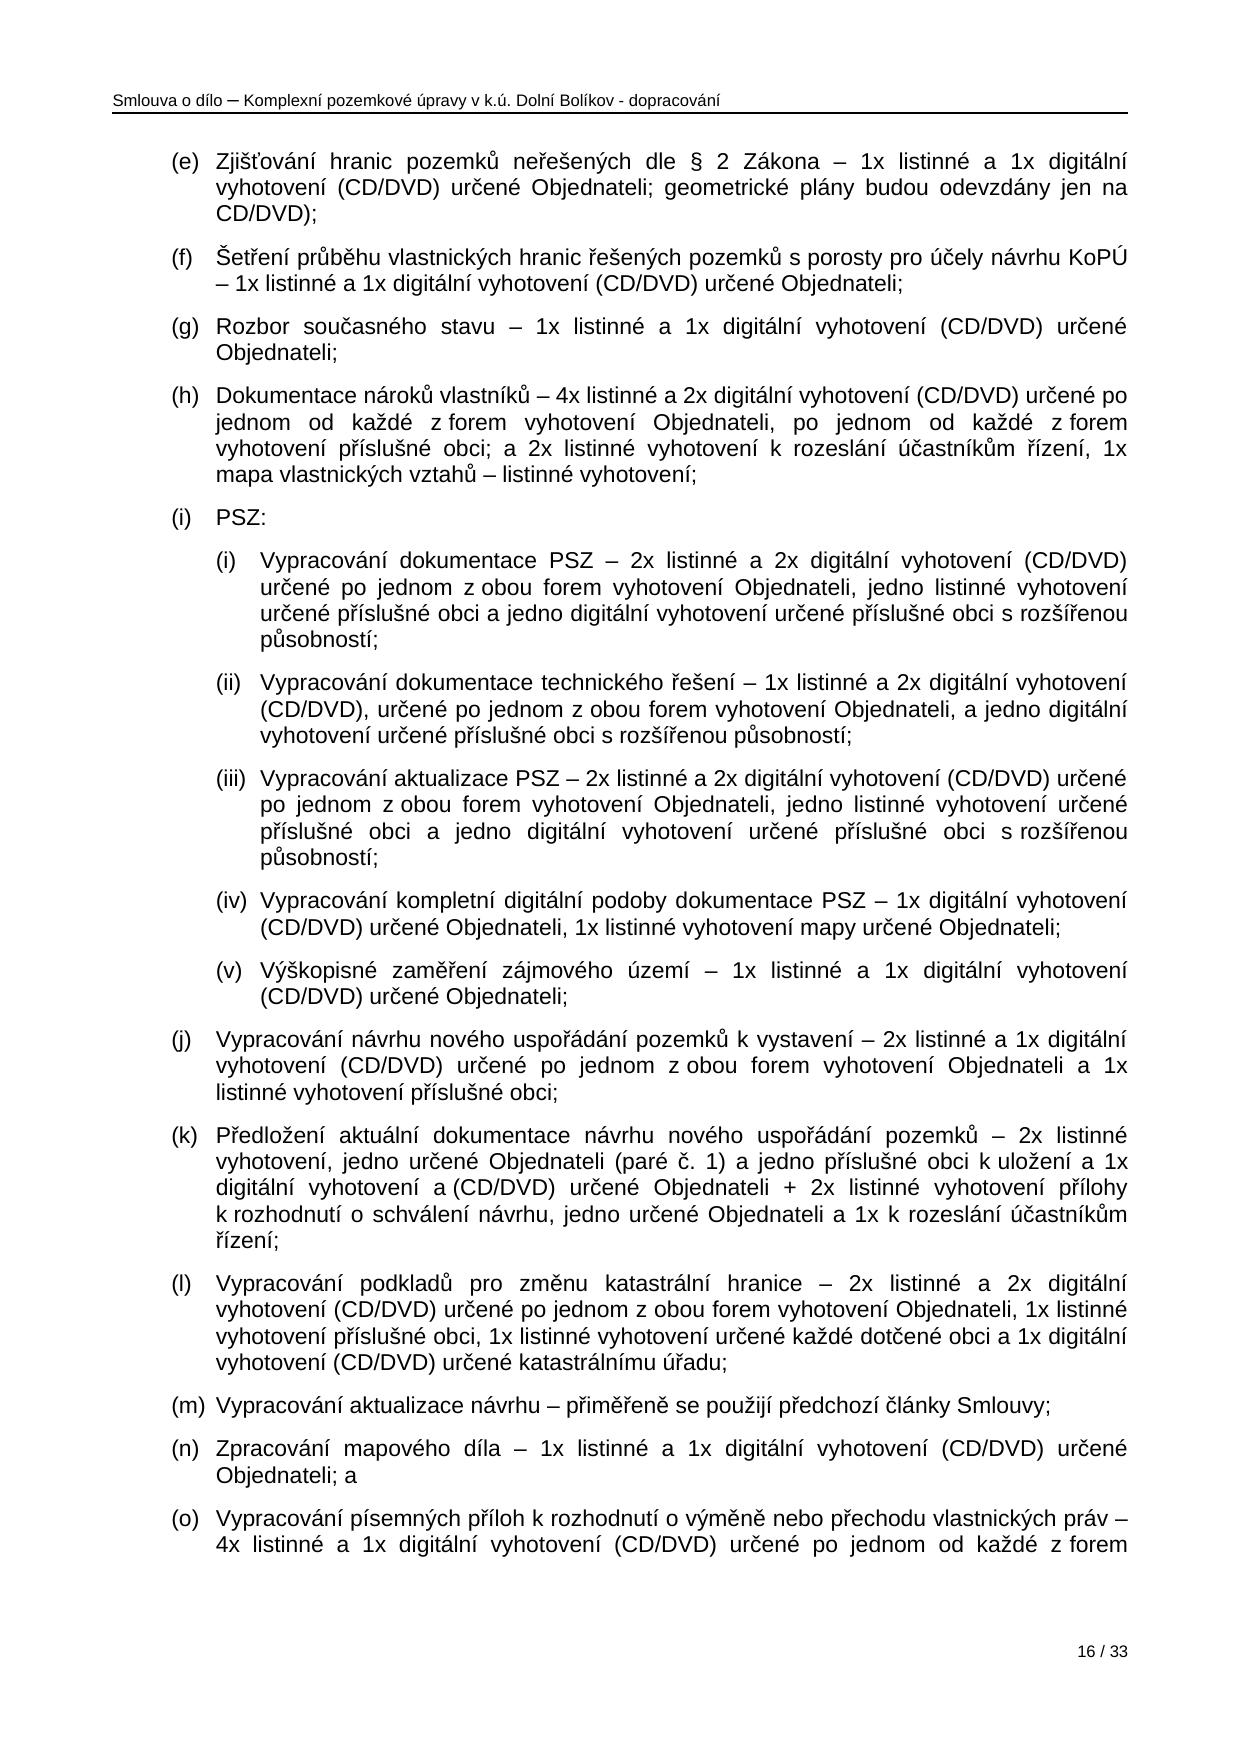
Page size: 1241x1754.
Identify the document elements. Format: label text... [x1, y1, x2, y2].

list Rozbor současného stavu – 1x listinné a 1x digitální vyhotovení (CD/DVD) určené Objednateli; [171, 313, 1128, 366]
list Předložení aktuální dokumentace návrhu nového uspořádání pozemků – 2x listinné vyhotovení, jedno určené Objednateli (paré č. 1) a jedno příslušné obci k uložení a 1x digitální vyhotovení a (CD/DVD) určené Objednateli + 2x listinné vyhotovení přílohy k rozhodnutí o schválení návrhu, jedno určené Objednateli a 1x k rozeslání účastníkům řízení; [171, 1122, 1128, 1253]
list Vypracování kompletní digitální podoby dokumentace PSZ – 1x digitální vyhotovení (CD/DVD) určené Objednateli, 1x listinné vyhotovení mapy určené Objednateli; [216, 887, 1128, 940]
list Vypracování podkladů pro změnu katastrální hranice – 2x listinné a 2x digitální vyhotovení (CD/DVD) určené po jednom z obou forem vyhotovení Objednateli, 1x listinné vyhotovení příslušné obci, 1x listinné vyhotovení určené každé dotčené obci a 1x digitální vyhotovení (CD/DVD) určené katastrálnímu úřadu; [171, 1270, 1128, 1376]
list Výškopisné zaměření zájmového území – 1x listinné a 1x digitální vyhotovení (CD/DVD) určené Objednateli; [216, 957, 1128, 1009]
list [171, 1504, 1128, 1557]
list Zjišťování hranic pozemků neřešených dle § 2 Zákona – 1x listinné a 1x digitální vyhotovení (CD/DVD) určené Objednateli; geometrické plány budou odevzdány jen na CD/DVD); [171, 148, 1128, 227]
list Vypracování dokumentace PSZ – 2x listinné a 2x digitální vyhotovení (CD/DVD) určené po jednom z obou forem vyhotovení Objednateli, jedno listinné vyhotovení určené příslušné obci a jedno digitální vyhotovení určené příslušné obci s rozšířenou působností; [216, 547, 1128, 653]
list Šetření průběhu vlastnických hranic řešených pozemků s porosty pro účely návrhu KoPÚ – 1x listinné a 1x digitální vyhotovení (CD/DVD) určené Objednateli; [171, 243, 1128, 296]
list Zpracování mapového díla – 1x listinné a 1x digitální vyhotovení (CD/DVD) určené Objednateli; a [171, 1435, 1128, 1488]
list Vypracování aktualizace PSZ – 2x listinné a 2x digitální vyhotovení (CD/DVD) určené po jednom z obou forem vyhotovení Objednateli, jedno listinné vyhotovení určené příslušné obci a jedno digitální vyhotovení určené příslušné obci s rozšířenou působností; [216, 765, 1128, 871]
list Vypracování aktualizace návrhu – přiměřeně se použijí předchozí články Smlouvy; [171, 1392, 1128, 1418]
list Vypracování návrhu nového uspořádání pozemků k vystavení – 2x listinné a 1x digitální vyhotovení (CD/DVD) určené po jednom z obou forem vyhotovení Objednateli a 1x listinné vyhotovení příslušné obci; [171, 1026, 1128, 1105]
list Vypracování dokumentace technického řešení – 1x listinné a 2x digitální vyhotovení (CD/DVD), určené po jednom z obou forem vyhotovení Objednateli, a jedno digitální vyhotovení určené příslušné obci s rozšířenou působností; [216, 669, 1128, 748]
list PSZ: [171, 504, 1128, 531]
list Dokumentace nároků vlastníků – 4x listinné a 2x digitální vyhotovení (CD/DVD) určené po jednom od každé z forem vyhotovení Objednateli, po jednom od každé z forem vyhotovení příslušné obci; a 2x listinné vyhotovení k rozeslání účastníkům řízení, 1x mapa vlastnických vztahů – listinné vyhotovení; [171, 382, 1128, 488]
